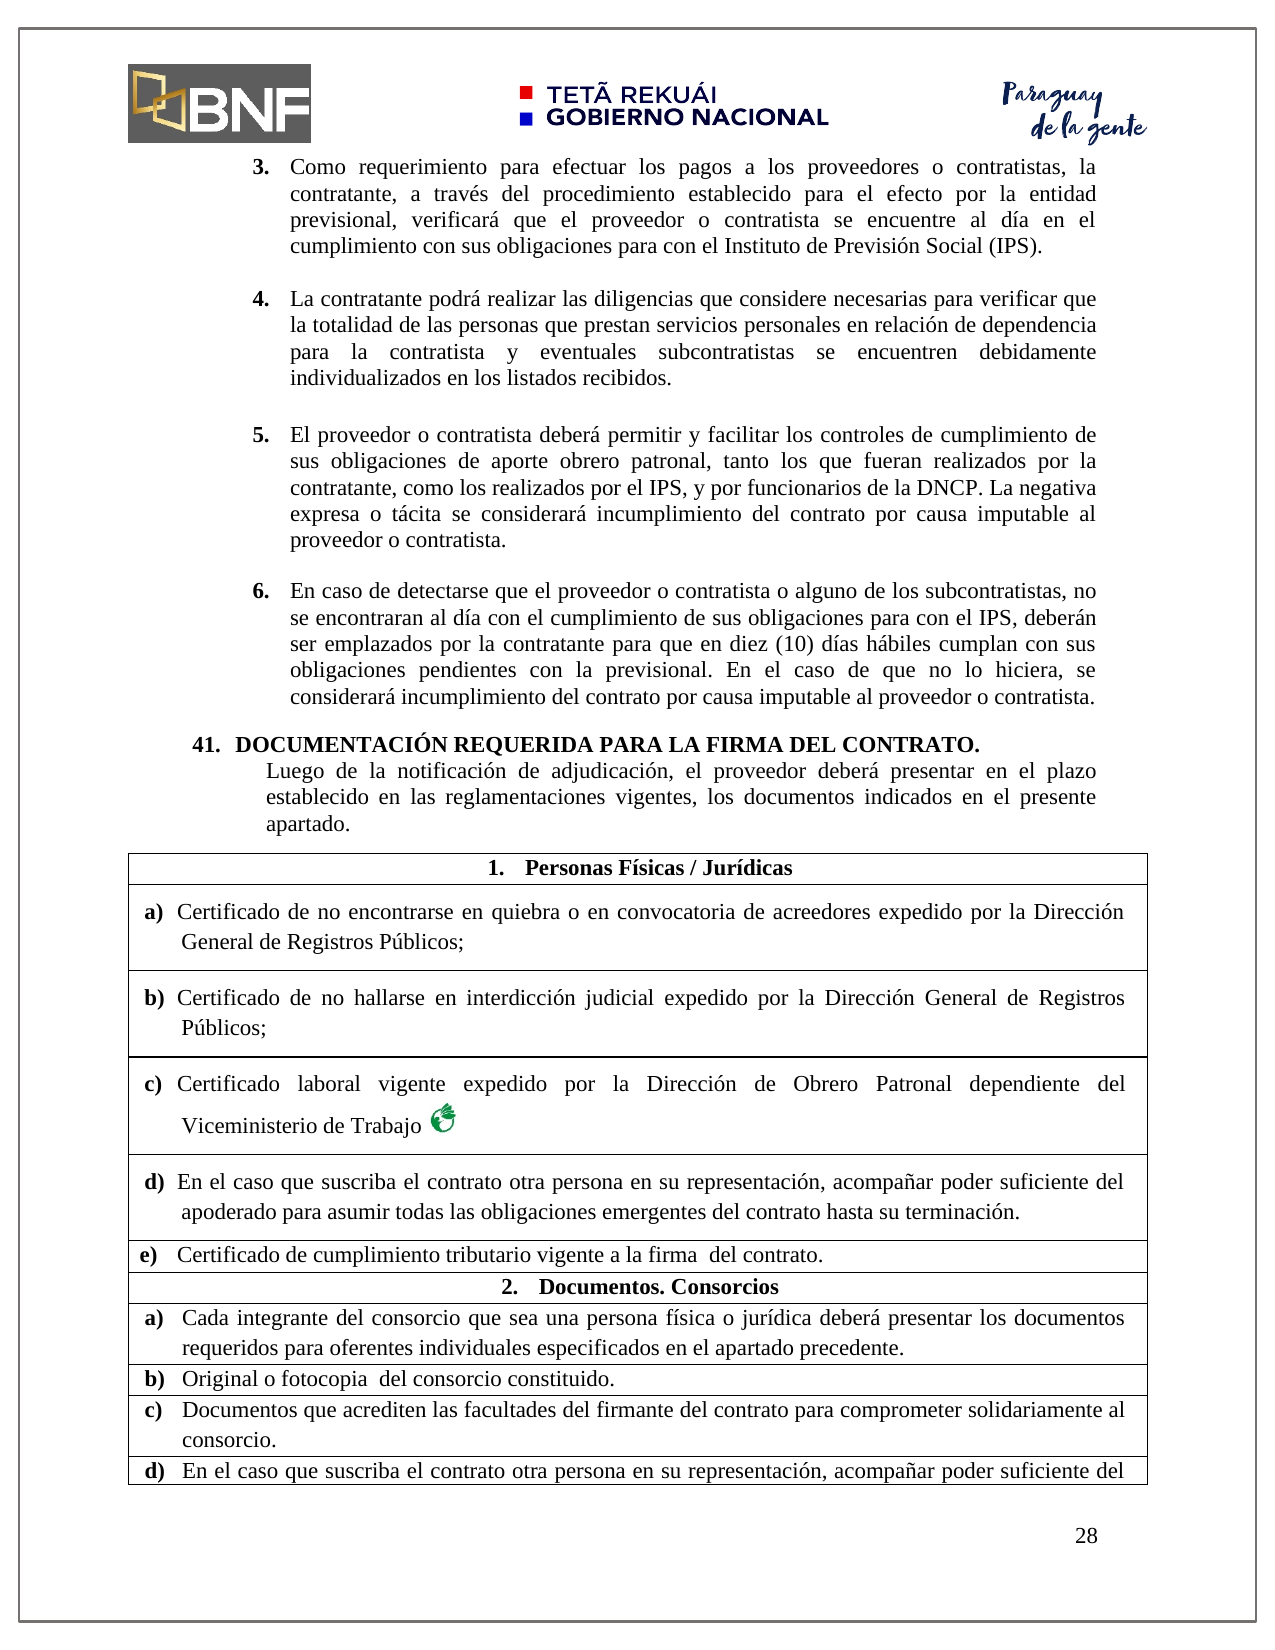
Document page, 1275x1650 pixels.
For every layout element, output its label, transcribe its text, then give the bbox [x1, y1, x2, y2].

picture [502, 62, 841, 152]
list En caso de detectarse que el proveedor o contratista o alguno de los subcontratistas, no se encontraran al día con el cumplimiento de sus obligaciones para con el IPS, deberán ser emplazados por la contratante para que en diez (10) días hábiles cumplan con sus obligaciones pendientes con la previsional. En el caso de que no lo hiciera, se considerará incumplimiento del contrato por causa imputable al proveedor o contratista. [252, 577, 1098, 709]
table_cell Certificado de no hallarse en interdicción judicial expedido por la Dirección General de Registros Públicos; [129, 971, 1147, 1056]
table_cell Certificado de no encontrarse en quiebra o en convocatoria de acreedores expedido por la Dirección General de Registros Públicos; [129, 885, 1147, 970]
table_cell Certificado de cumplimiento tributario vigente a la firma del contrato. [129, 1241, 1147, 1272]
table_cell Certificado laboral vigente expedido por la Dirección de Obrero Patronal dependiente del Viceministerio de Trabajo [129, 1058, 1147, 1154]
list La contratante podrá realizar las diligencias que considere necesarias para verificar que la totalidad de las personas que prestan servicios personales en relación de dependencia para la contratista y eventuales subcontratistas se encuentren debidamente individualizados en los listados recibidos. [252, 285, 1098, 391]
table_cell Cada integrante del consorcio que sea una persona física o jurídica deberá presentar los documentos requeridos para oferentes individuales especificados en el apartado precedente. [129, 1304, 1147, 1364]
picture [427, 1100, 459, 1134]
table_header Personas Físicas / Jurídicas [129, 854, 1147, 884]
picture [975, 75, 1159, 152]
table_cell Documentos. Consorcios [129, 1273, 1147, 1303]
list Como requerimiento para efectuar los pagos a los proveedores o contratistas, la contratante, a través del procedimiento establecido para el efecto por la entidad previsional, verificará que el proveedor o contratista se encuentre al día en el cumplimiento con sus obligaciones para con el Instituto de Previsión Social (IPS). [252, 153, 1098, 259]
list El proveedor o contratista deberá permitir y facilitar los controles de cumplimiento de sus obligaciones de aporte obrero patronal, tanto los que fueran realizados por la contratante, como los realizados por el IPS, y por funcionarios de la DNCP. La negativa expresa o tácita se considerará incumplimiento del contrato por causa imputable al proveedor o contratista. [252, 421, 1098, 553]
picture [126, 64, 311, 142]
list DOCUMENTACIÓN REQUERIDA PARA LA FIRMA DEL CONTRATO. [192, 731, 1098, 757]
table_cell Original o fotocopia del consorcio constituido. [129, 1365, 1147, 1395]
table_cell Documentos que acrediten las facultades del firmante del contrato para comprometer solidariamente al consorcio. [129, 1396, 1147, 1456]
list Luego de la notificación de adjudicación, el proveedor deberá presentar en el plazo establecido en las reglamentaciones vigentes, los documentos indicados en el presente apartado. [266, 757, 1098, 836]
